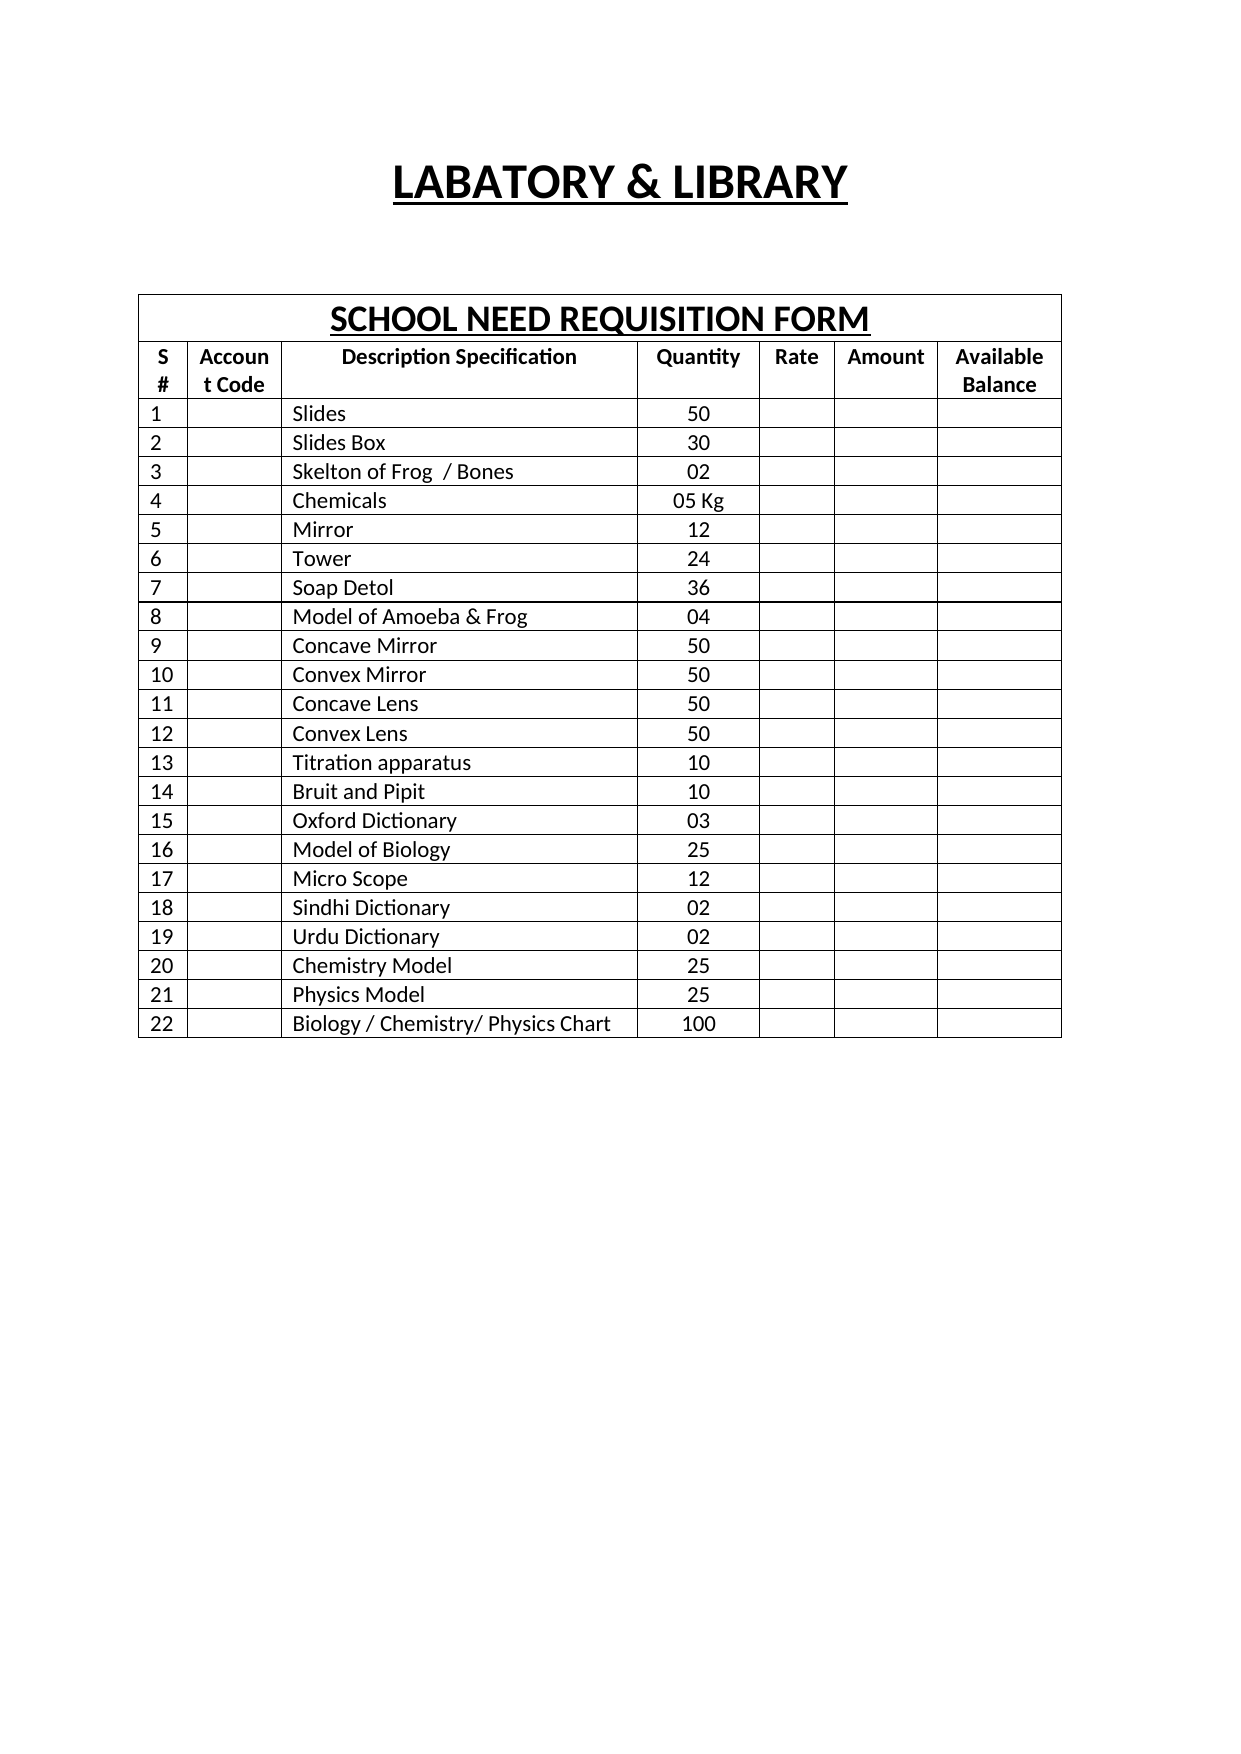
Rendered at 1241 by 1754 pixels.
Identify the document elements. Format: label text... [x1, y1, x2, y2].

table_cell [188, 748, 281, 776]
table_cell [760, 603, 834, 630]
table_cell [938, 486, 1061, 514]
table_cell Model of Amoeba & Frog [282, 603, 637, 630]
table_cell [188, 806, 281, 834]
table_cell 04 [638, 603, 759, 630]
table_cell [835, 428, 937, 456]
table_cell [938, 399, 1061, 427]
table_cell 50 [638, 690, 759, 718]
table_cell Skelton of Frog / Bones [282, 457, 637, 485]
table_cell [835, 573, 937, 601]
table_cell [760, 631, 834, 659]
table_cell [760, 486, 834, 514]
table_cell [938, 573, 1061, 601]
table_cell 24 [638, 544, 759, 572]
table_cell 21 [139, 980, 187, 1008]
table_cell 4 [139, 486, 187, 514]
table_cell [760, 690, 834, 718]
table_cell 15 [139, 806, 187, 834]
table_cell Physics Model [282, 980, 637, 1008]
table_cell Slides [282, 399, 637, 427]
table_cell [188, 661, 281, 688]
table_cell 50 [638, 399, 759, 427]
table_cell 12 [139, 719, 187, 747]
table_cell Micro Scope [282, 864, 637, 892]
table_cell Mirror [282, 515, 637, 543]
table_cell [188, 544, 281, 572]
table_cell [188, 951, 281, 979]
table_cell [760, 835, 834, 863]
table_cell Bruit and Pipit [282, 777, 637, 805]
table_cell [188, 631, 281, 659]
table_cell [188, 399, 281, 427]
table_cell [188, 573, 281, 601]
table_cell [938, 515, 1061, 543]
table_cell [760, 457, 834, 485]
table_cell [938, 748, 1061, 776]
table_cell 10 [139, 661, 187, 688]
table_cell [835, 515, 937, 543]
table_cell 2 [139, 428, 187, 456]
table_cell Model of Biology [282, 835, 637, 863]
table_cell [835, 486, 937, 514]
table_cell [835, 1009, 937, 1037]
table_cell 02 [638, 893, 759, 921]
table_cell 30 [638, 428, 759, 456]
table_cell [835, 603, 937, 630]
table_cell Convex Mirror [282, 661, 637, 688]
table_cell [835, 544, 937, 572]
table_cell [938, 1009, 1061, 1037]
table_cell Chemicals [282, 486, 637, 514]
table_cell [760, 428, 834, 456]
table_cell [188, 690, 281, 718]
table_cell 3 [139, 457, 187, 485]
table_cell [760, 922, 834, 950]
table_cell [938, 661, 1061, 688]
table_cell Urdu Dictionary [282, 922, 637, 950]
table_cell 7 [139, 573, 187, 601]
table_cell [188, 922, 281, 950]
table_cell 6 [139, 544, 187, 572]
table_cell 14 [139, 777, 187, 805]
table_cell [938, 951, 1061, 979]
text Labatory & Library [150, 150, 1090, 211]
table_cell [188, 864, 281, 892]
table_cell [938, 603, 1061, 630]
table_cell [938, 690, 1061, 718]
table_cell 17 [139, 864, 187, 892]
table_cell Quantity [638, 342, 759, 398]
table_cell 25 [638, 835, 759, 863]
table_cell [938, 893, 1061, 921]
table_cell Titration apparatus [282, 748, 637, 776]
table_cell [835, 457, 937, 485]
table_cell Account Code [188, 342, 281, 398]
table_cell [938, 806, 1061, 834]
table_cell [760, 777, 834, 805]
table_cell [760, 661, 834, 688]
table_cell [835, 864, 937, 892]
table_cell [835, 399, 937, 427]
table_cell 05 Kg [638, 486, 759, 514]
table_cell [188, 515, 281, 543]
table_cell 50 [638, 719, 759, 747]
table_cell Convex Lens [282, 719, 637, 747]
table_cell 8 [139, 603, 187, 630]
table_cell [760, 864, 834, 892]
table_cell 25 [638, 951, 759, 979]
table_cell [188, 428, 281, 456]
table_cell 03 [638, 806, 759, 834]
table_cell 50 [638, 631, 759, 659]
table_cell [835, 835, 937, 863]
table_cell 20 [139, 951, 187, 979]
table_cell Tower [282, 544, 637, 572]
table_cell [938, 980, 1061, 1008]
table_cell 13 [139, 748, 187, 776]
table_cell 50 [638, 661, 759, 688]
table_cell [188, 893, 281, 921]
table_cell Description Specification [282, 342, 637, 398]
table_cell [760, 893, 834, 921]
table_cell [835, 631, 937, 659]
table_cell Biology / Chemistry/ Physics Chart [282, 1009, 637, 1037]
table_cell 19 [139, 922, 187, 950]
table_cell [188, 980, 281, 1008]
table_cell [835, 806, 937, 834]
table_cell Amount [835, 342, 937, 398]
table_cell [188, 457, 281, 485]
table_cell [760, 748, 834, 776]
table_cell [835, 980, 937, 1008]
table_cell [760, 806, 834, 834]
table_cell [938, 835, 1061, 863]
table_cell 1 [139, 399, 187, 427]
table_cell [188, 603, 281, 630]
table_cell [188, 1009, 281, 1037]
table_header School need requisition form [139, 295, 1061, 341]
table_cell 12 [638, 515, 759, 543]
table_cell 9 [139, 631, 187, 659]
table_cell [188, 777, 281, 805]
table_cell [938, 631, 1061, 659]
table_cell [760, 1009, 834, 1037]
table_cell Rate [760, 342, 834, 398]
table_cell [835, 951, 937, 979]
table_cell [938, 864, 1061, 892]
table_cell [835, 690, 937, 718]
table_cell [938, 922, 1061, 950]
table_cell [938, 544, 1061, 572]
table_cell [760, 719, 834, 747]
table_cell 5 [139, 515, 187, 543]
table_cell [835, 777, 937, 805]
table_cell [760, 544, 834, 572]
table_cell [835, 893, 937, 921]
table_cell [835, 922, 937, 950]
table_cell Concave Mirror [282, 631, 637, 659]
table_cell 18 [139, 893, 187, 921]
table_cell 36 [638, 573, 759, 601]
table_cell [938, 457, 1061, 485]
table_cell Available Balance [938, 342, 1061, 398]
table_cell Slides Box [282, 428, 637, 456]
table_cell [938, 428, 1061, 456]
table_cell [760, 951, 834, 979]
table_cell 12 [638, 864, 759, 892]
table_cell 10 [638, 748, 759, 776]
table_cell Chemistry Model [282, 951, 637, 979]
table_cell 10 [638, 777, 759, 805]
table_cell [760, 399, 834, 427]
table_cell [938, 777, 1061, 805]
table_cell 11 [139, 690, 187, 718]
table_cell [760, 980, 834, 1008]
table_cell [760, 573, 834, 601]
table_cell Soap Detol [282, 573, 637, 601]
table_cell [188, 486, 281, 514]
table_cell [835, 661, 937, 688]
table_cell 22 [139, 1009, 187, 1037]
table_cell Sindhi Dictionary [282, 893, 637, 921]
table_cell [188, 835, 281, 863]
table_cell 100 [638, 1009, 759, 1037]
table_cell Concave Lens [282, 690, 637, 718]
table_cell 16 [139, 835, 187, 863]
table_cell [188, 719, 281, 747]
table_cell [835, 748, 937, 776]
table_cell 25 [638, 980, 759, 1008]
table_cell Oxford Dictionary [282, 806, 637, 834]
table_cell S # [139, 342, 187, 398]
table_cell [835, 719, 937, 747]
table_cell [760, 515, 834, 543]
table_cell 02 [638, 922, 759, 950]
table_cell 02 [638, 457, 759, 485]
table_cell [938, 719, 1061, 747]
